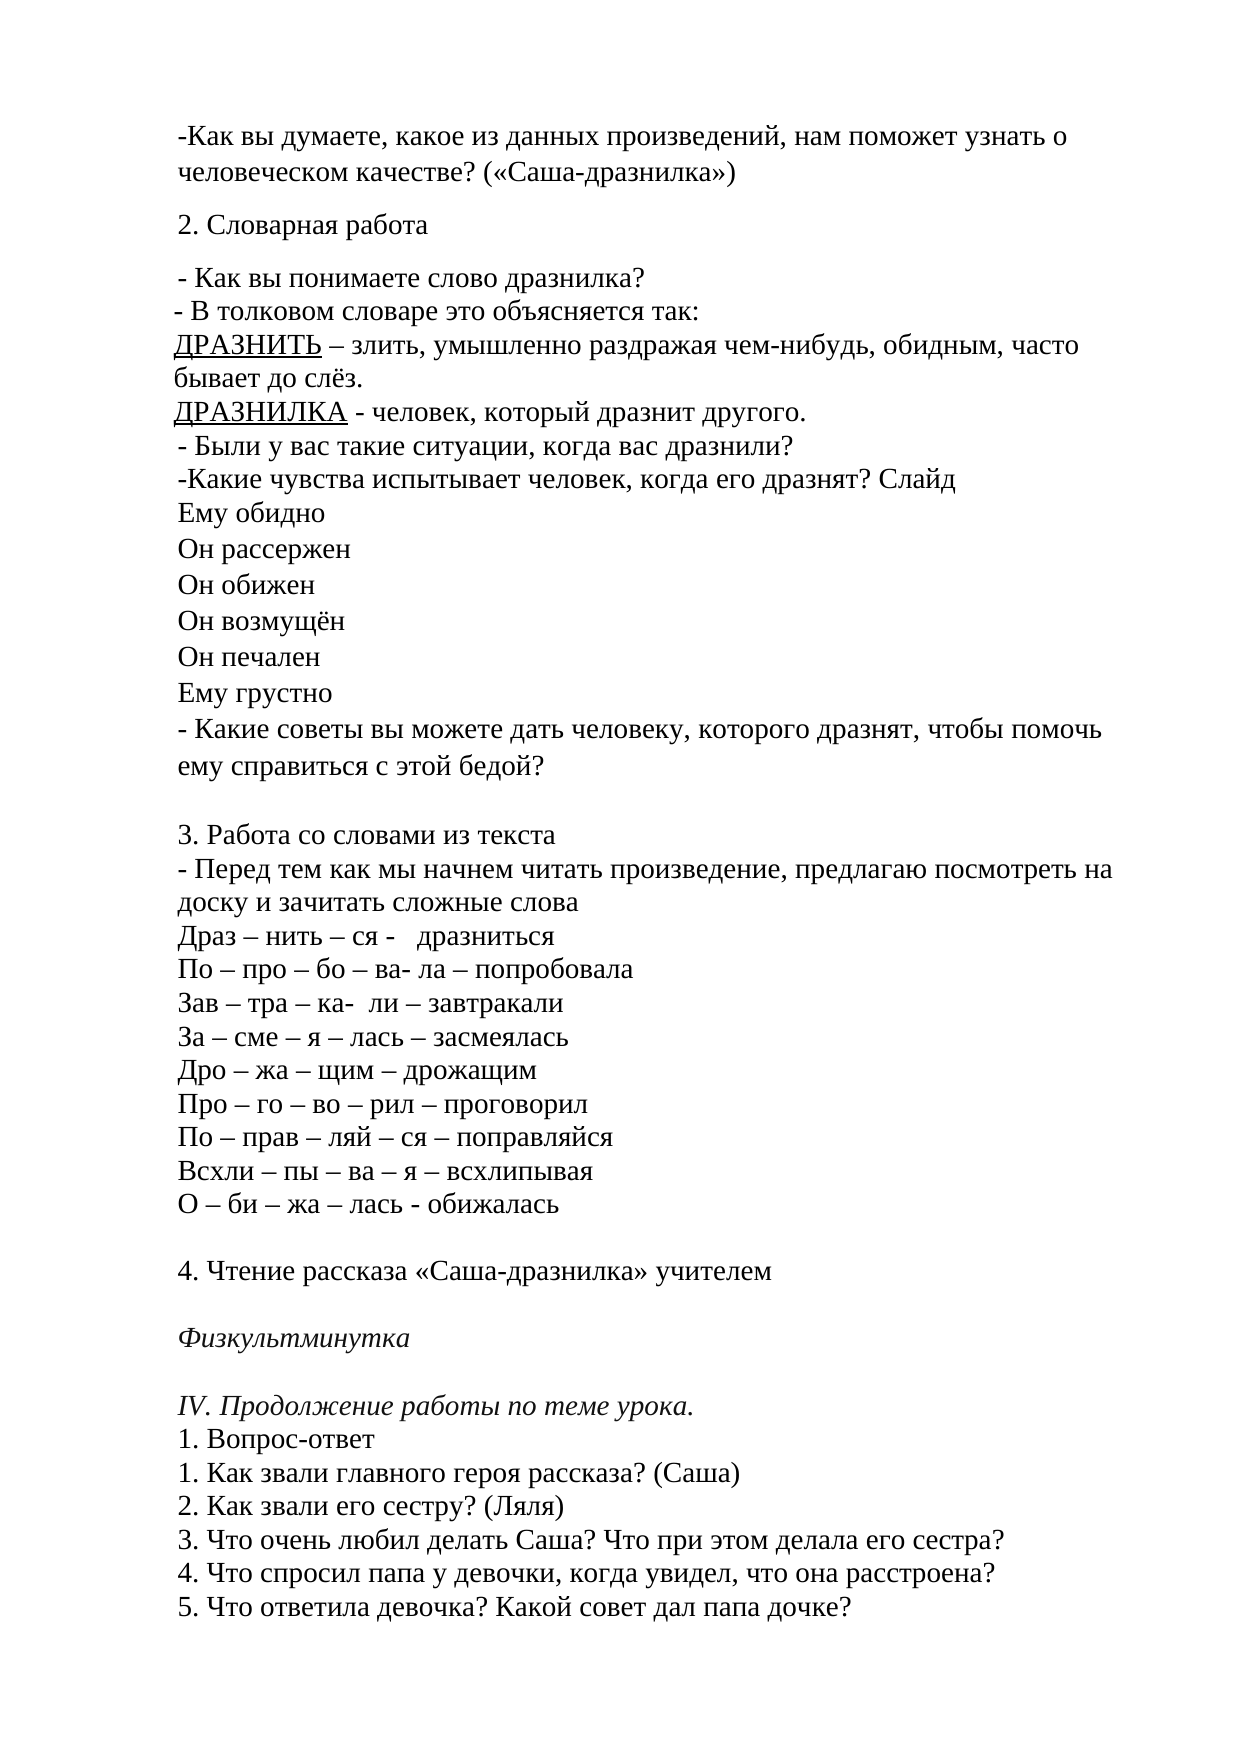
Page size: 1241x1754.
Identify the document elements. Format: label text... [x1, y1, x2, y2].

text Он обижен [177, 567, 1152, 601]
text Всхли – пы – ва – я – всхлипывая [177, 1153, 1152, 1186]
text 2. Как звали его сестру? (Ляля) [177, 1488, 1152, 1522]
text Он печален [177, 639, 1152, 673]
text Про – го – во – рил – проговорил [177, 1086, 1152, 1119]
text Дро – жа – щим – дрожащим [177, 1052, 1152, 1086]
text -Как вы думаете, какое из данных произведений, нам поможет узнать о человеческом качестве? («Саша-дразнилка») [177, 118, 1152, 188]
text -Какие чувства испытывает человек, когда его дразнят? Слайд [177, 461, 1152, 495]
text ДРАЗНИЛКА - человек, который дразнит другого. [173, 394, 1152, 428]
text Ему обидно [177, 495, 1152, 528]
text По – прав – ляй – ся – поправляйся [177, 1119, 1152, 1153]
text Драз – нить – ся - дразниться [177, 918, 1152, 952]
text 1. Как звали главного героя рассказа? (Саша) [177, 1455, 1152, 1488]
text 1. Вопрос-ответ [177, 1421, 1152, 1455]
text IV. Продолжение работы по теме урока. [177, 1388, 1152, 1421]
text Зав – тра – ка- ли – завтракали [177, 985, 1152, 1019]
text - Как вы понимаете слово дразнилка? [177, 260, 1152, 293]
text - Были у вас такие ситуации, когда вас дразнили? [177, 428, 1152, 461]
text 2. Словарная работа [177, 207, 1152, 241]
text За – сме – я – лась – засмеялась [177, 1019, 1152, 1052]
text 3. Что очень любил делать Саша? Что при этом делала его сестра? [177, 1522, 1152, 1555]
text - В толковом словаре это объясняется так: [173, 293, 1152, 327]
text Он рассержен [177, 531, 1152, 564]
text 4. Что спросил папа у девочки, когда увидел, что она расстроена? [177, 1555, 1152, 1589]
text - Какие советы вы можете дать человеку, которого дразнят, чтобы помочь ему справиться с этой бедой? [177, 712, 1152, 781]
text ДРАЗНИТЬ – злить, умышленно раздражая чем-нибудь, обидным, часто бывает до слёз. [173, 327, 1152, 394]
text О – би – жа – лась - обижалась [177, 1186, 1152, 1220]
text Ему грустно [177, 675, 1152, 709]
text Он возмущён [177, 603, 1152, 637]
text - Перед тем как мы начнем читать произведение, предлагаю посмотреть на доску и зачитать сложные слова [177, 851, 1152, 918]
text По – про – бо – ва- ла – попробовала [177, 952, 1152, 985]
text 3. Работа со словами из текста [177, 817, 1152, 851]
text 5. Что ответила девочка? Какой совет дал папа дочке? [177, 1589, 1152, 1622]
text Физкультминутка [177, 1321, 1152, 1354]
text 4. Чтение рассказа «Саша-дразнилка» учителем [177, 1253, 1152, 1287]
